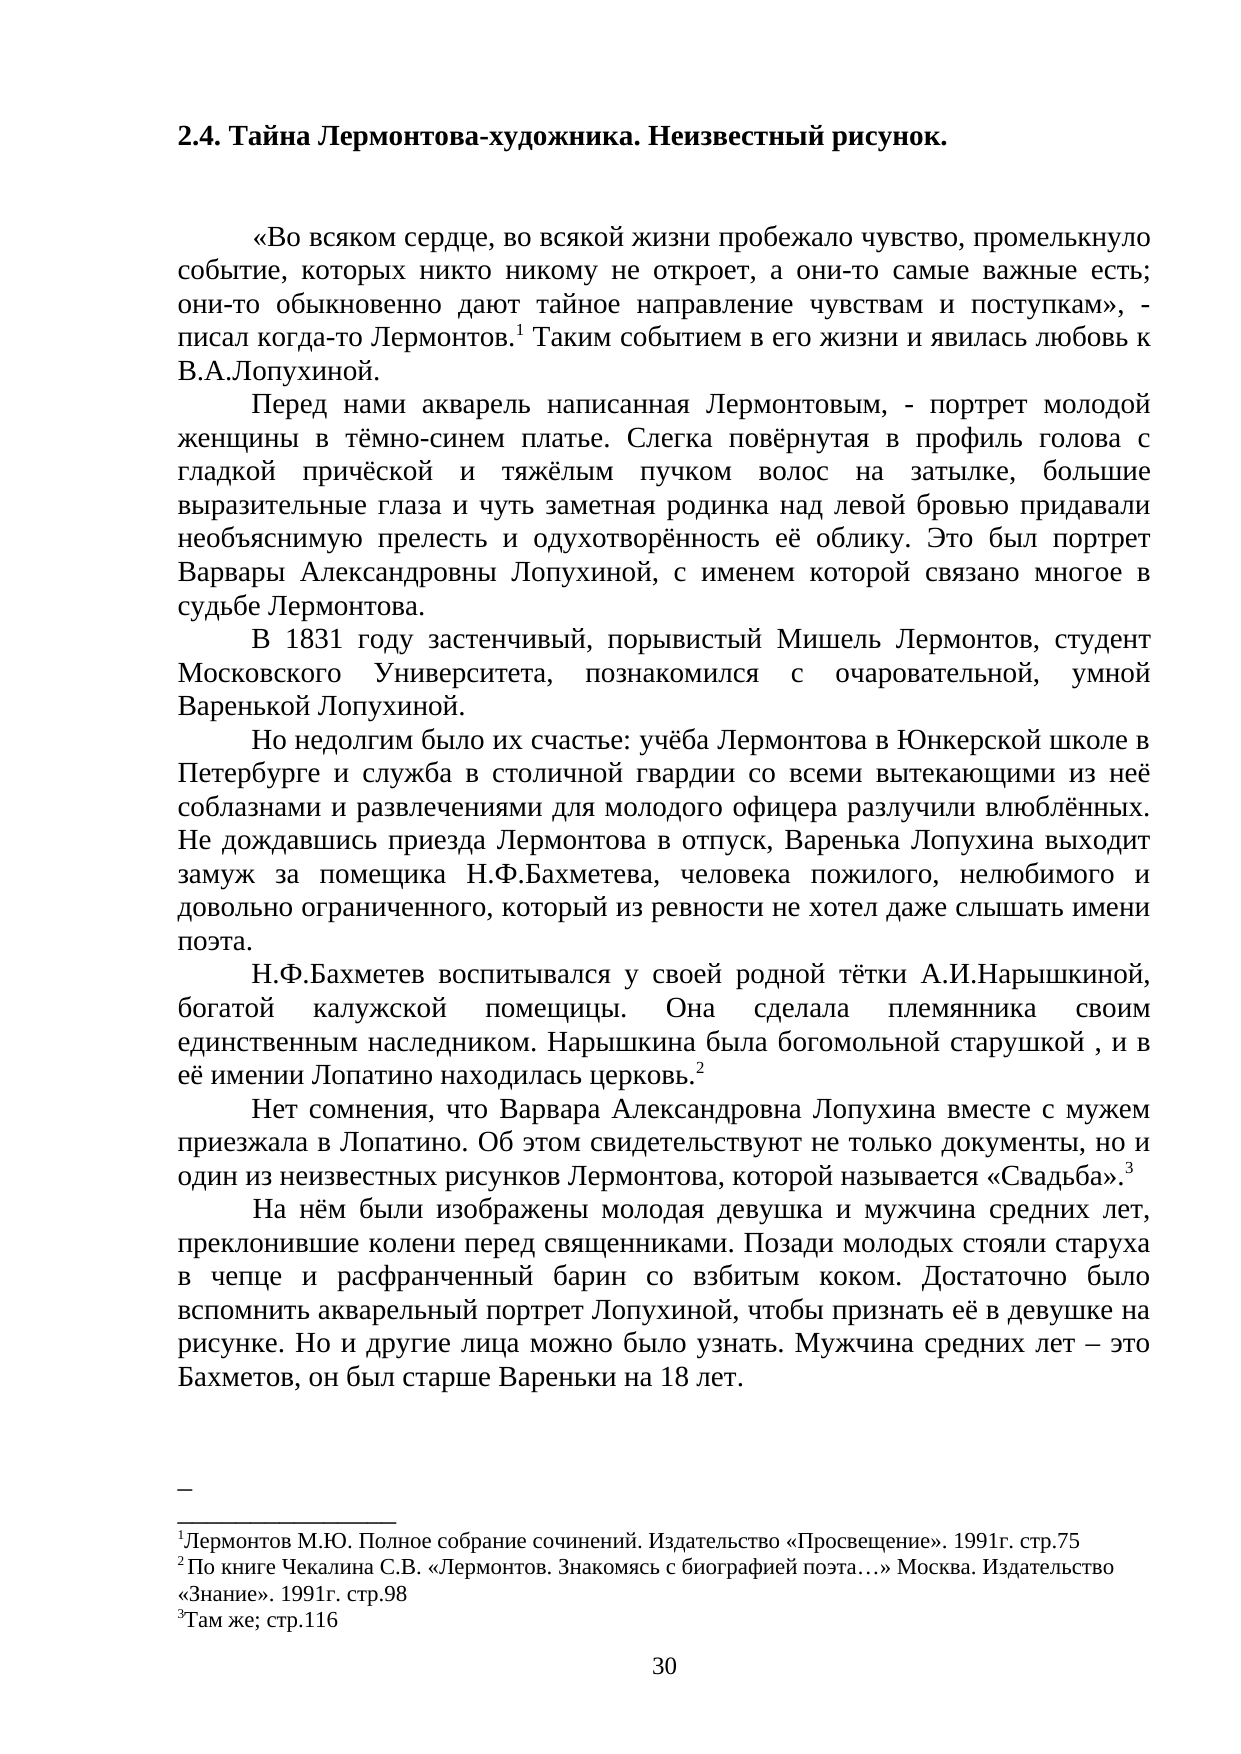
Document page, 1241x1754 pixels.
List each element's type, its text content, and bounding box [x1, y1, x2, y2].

text На нём были изображены молодая девушка и мужчина средних лет, преклонившие колени перед священниками. Позади молодых стояли старуха в чепце и расфранченный барин со взбитым коком. Достаточно было вспомнить акварельный портрет Лопухиной, чтобы признать её в девушке на рисунке. Но и другие лица можно было узнать. Мужчина средних лет – это Бахметов, он был старше Вареньки на 18 лет. [177, 1191, 1152, 1393]
text «Во всяком сердце, во всякой жизни пробежало чувство, промелькнуло событие, которых никто никому не откроет, а они-то самые важные есть; они-то обыкновенно дают тайное направление чувствам и поступкам», - писал когда-то Лермонтов.1 Таким событием в его жизни и явилась любовь к В.А.Лопухиной. [177, 219, 1152, 386]
text Нет сомнения, что Варвара Александровна Лопухина вместе с мужем приезжала в Лопатино. Об этом свидетельствуют не только документы, но и один из неизвестных рисунков Лермонтова, которой называется «Свадьба».3 [177, 1091, 1152, 1191]
text 3Там же; стр.116 [177, 1606, 1152, 1632]
text В 1831 году застенчивый, порывистый Мишель Лермонтов, студент Московского Университета, познакомился с очаровательной, умной Варенькой Лопухиной. [177, 621, 1152, 722]
text 2 По книге Чекалина С.В. «Лермонтов. Знакомясь с биографией поэта…» Москва. Издательство «Знание». 1991г. стр.98 [177, 1553, 1152, 1606]
text 2.4. Тайна Лермонтова-художника. Неизвестный рисунок. [177, 118, 1152, 152]
text Н.Ф.Бахметев воспитывался у своей родной тётки А.И.Нарышкиной, богатой калужской помещицы. Она сделала племянника своим единственным наследником. Нарышкина была богомольной старушкой , и в её имении Лопатино находилась церковь.2 [177, 957, 1152, 1091]
text Но недолгим было их счастье: учёба Лермонтова в Юнкерской школе в Петербурге и служба в столичной гвардии со всеми вытекающими из неё соблазнами и развлечениями для молодого офицера разлучили влюблённых. Не дождавшись приезда Лермонтова в отпуск, Варенька Лопухина выходит замуж за помещика Н.Ф.Бахметева, человека пожилого, нелюбимого и довольно ограниченного, который из ревности не хотел даже слышать имени поэта. [177, 722, 1152, 957]
text Перед нами акварель написанная Лермонтовым, - портрет молодой женщины в тёмно-синем платье. Слегка повёрнутая в профиль голова с гладкой причёской и тяжёлым пучком волос на затылке, большие выразительные глаза и чуть заметная родинка над левой бровью придавали необъяснимую прелесть и одухотворённость её облику. Это был портрет Варвары Александровны Лопухиной, с именем которой связано многое в судьбе Лермонтова. [177, 386, 1152, 621]
text _ [177, 1460, 1152, 1493]
text 1Лермонтов М.Ю. Полное собрание сочинений. Издательство «Просвещение». 1991г. стр.75 [177, 1527, 1152, 1553]
text _______________ [177, 1493, 1152, 1527]
